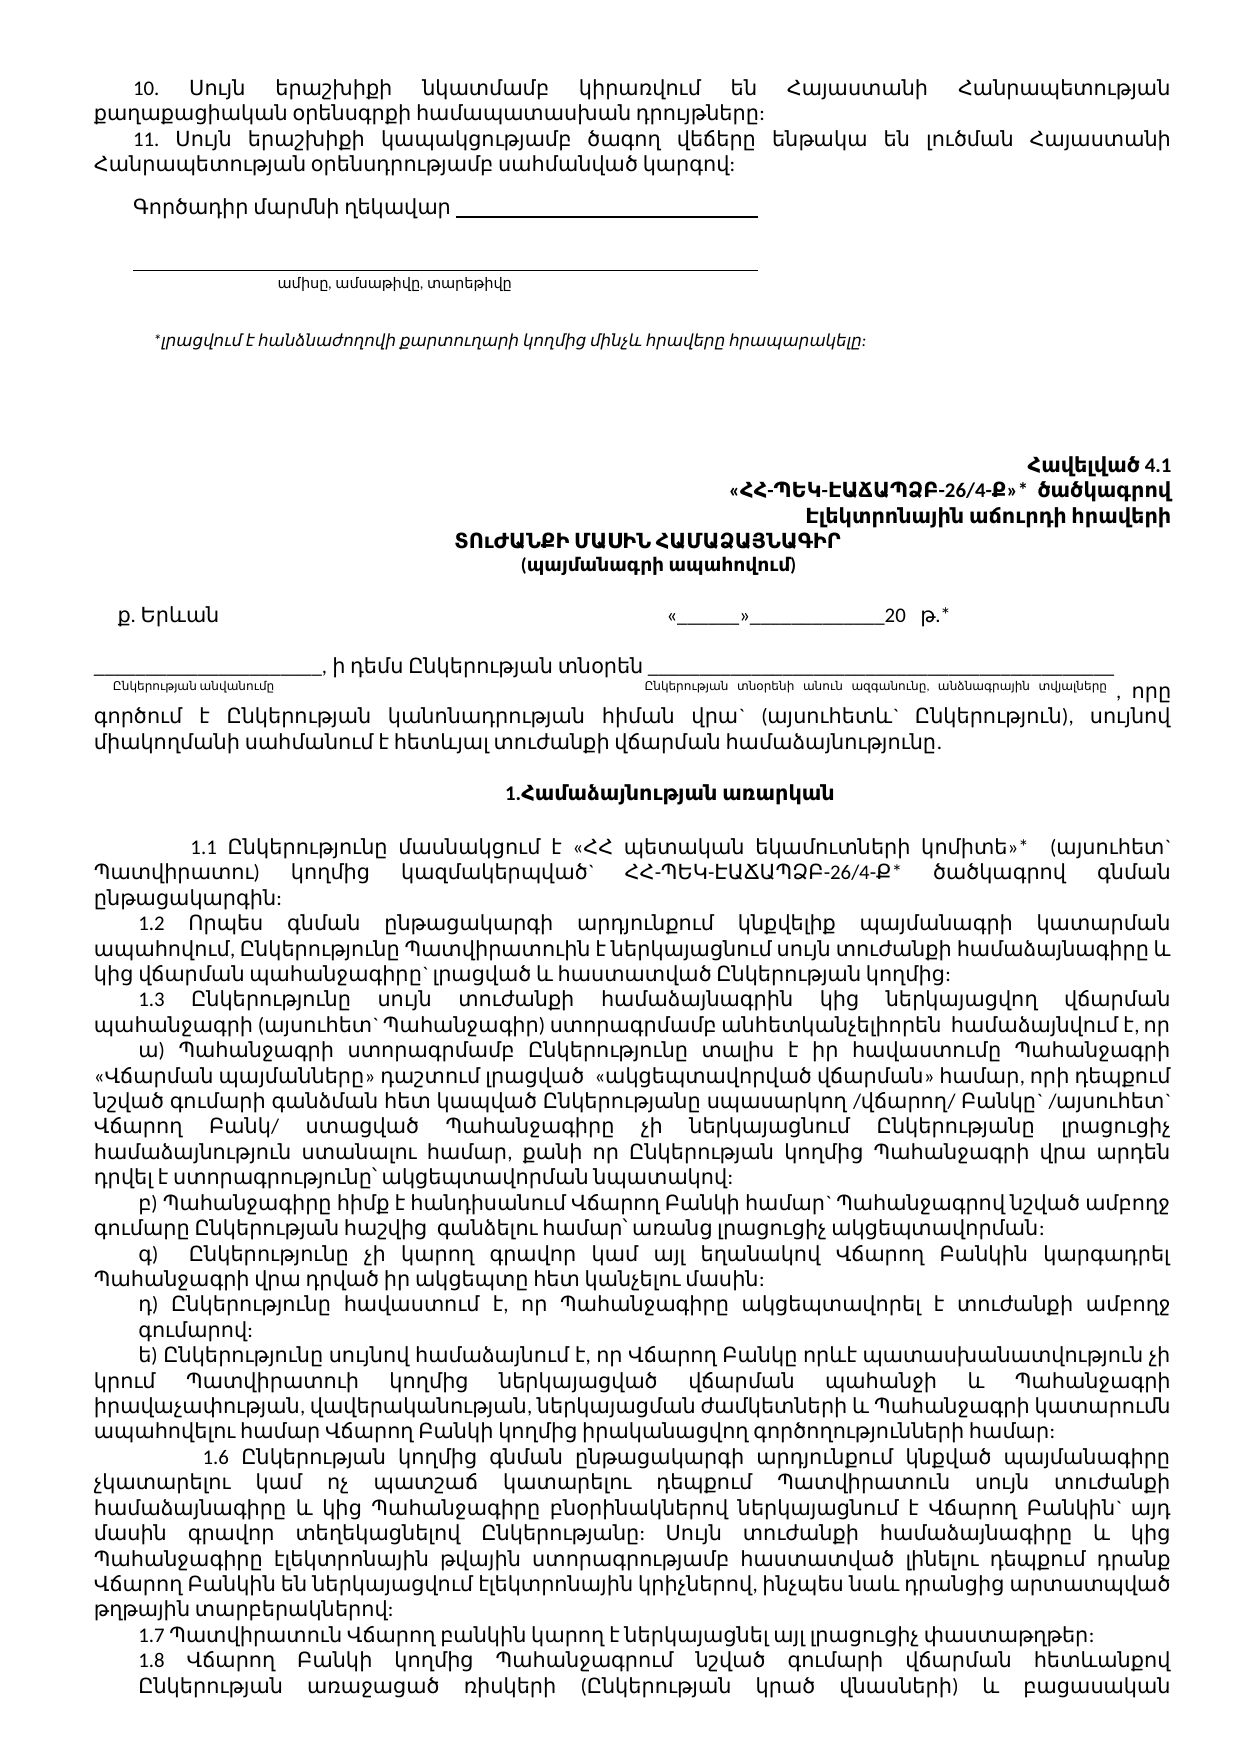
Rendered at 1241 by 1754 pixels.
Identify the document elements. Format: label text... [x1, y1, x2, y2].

text 1.3 Ընկերությունը սույն տուժանքի համաձայնագրին կից ներկայացվող վճարման պահանջագրի (այսուհետ` Պահանջագիր) ստորագրմամբ անհետկանչելիորեն համաձայնվում է, որ [94, 987, 1171, 1037]
text դ) Ընկերությունը հավաստում է, որ Պահանջագիրը ակցեպտավորել է տուժանքի ամբողջ գումարով: [138, 1292, 1171, 1342]
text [138, 1647, 1171, 1698]
text Էլեկտրոնային աճուրդի հրավերի [94, 503, 1171, 528]
text ամիսը, ամսաթիվը, տարեթիվը [94, 274, 1171, 304]
text ա) Պահանջագրի ստորագրմամբ Ընկերությունը տալիս է իր հավաստումը Պահանջագրի «Վճարման պայմանները» դաշտում լրացված «ակցեպտավորված վճարման» համար, որի դեպքում նշված գումարի գանձման հետ կապված Ընկերությանը սպասարկող /վճարող/ Բանկը` /այսուհետ` Վճարող Բանկ/ ստացված Պահանջագիրը չի ներկայացնում Ընկերությանը լրացուցիչ համաձայնություն ստանալու համար, քանի որ Ընկերության կողմից Պահանջագրի վրա արդեն դրվել է ստորագրությունը՝ ակցեպտավորման նպատակով: [94, 1037, 1171, 1190]
text 1.Համաձայնության առարկան [169, 780, 1171, 805]
text 1.1 Ընկերությունը մասնակցում է «ՀՀ պետական եկամուտների կոմիտե»* (այսուհետ` Պատվիրատու) կողմից կազմակերպված` ՀՀ-ՊԵԿ-ԷԱՃԱՊՁԲ-26/4-Ք* ծածկագրով գնման ընթացակարգին: [94, 834, 1171, 910]
text «ՀՀ-ՊԵԿ-ԷԱՃԱՊՁԲ-26/4-Ք»* ծածկագրով [94, 477, 1171, 503]
text 1.7 Պատվիրատուն Վճարող բանկին կարող է ներկայացնել այլ լրացուցիչ փաստաթղթեր: [138, 1622, 1171, 1647]
text ե) Ընկերությունը սույնով համաձայնում է, որ Վճարող Բանկը որևէ պատասխանատվություն չի կրում Պատվիրատուի կողմից ներկայացված վճարման պահանջի և Պահանջագրի իրավաչափության, վավերականության, ներկայացման ժամկետների և Պահանջագրի կատարումն ապահովելու համար Վճարող Բանկի կողմից իրականացվող գործողությունների համար: [94, 1342, 1171, 1444]
text բ) Պահանջագիրը հիմք է հանդիսանում Վճարող Բանկի համար` Պահանջագրով նշված ամբողջ գումարը Ընկերության հաշվից գանձելու համար՝ առանց լրացուցիչ ակցեպտավորման: [94, 1190, 1171, 1241]
text ՏՈւԺԱՆՔԻ ՄԱՍԻՆ ՀԱՄԱՁԱՅՆԱԳԻՐ [94, 528, 1171, 554]
text 10. Սույն երաշխիքի նկատմամբ կիրառվում են Հայաստանի Հանրապետության քաղաքացիական օրենսգրքի համապատասխան դրույթները: [94, 75, 1171, 126]
text 1.2 Որպես գնման ընթացակարգի արդյունքում կնքվելիք պայմանագրի կատարման ապահովում, Ընկերությունը Պատվիրատուին է ներկայացնում սույն տուժանքի համաձայնագիրը և կից վճարման պահանջագիրը` լրացված և հաստատված Ընկերության կողմից: [94, 910, 1171, 987]
text ______________________, ի դեմս Ընկերության տնօրեն _____________________________________________ [94, 653, 1171, 678]
text Ընկերության անվանումը Ընկերության տնօրենի անուն ազգանունը, անձնագրային տվյալները , որը գործում է Ընկերության կանոնադրության հիման վրա` (այսուհետև` Ընկերություն), սույնով միակողմանի սահմանում է հետևյալ տուժանքի վճարման համաձայնությունը. [94, 678, 1171, 754]
text 11. Սույն երաշխիքի կապակցությամբ ծագող վեճերը ենթակա են լուծման Հայաստանի Հանրապետության օրենսդրությամբ սահմանված կարգով: [94, 126, 1171, 177]
text *լրացվում է հանձնաժողովի քարտուղարի կողմից մինչև հրավերը հրապարակելը: [94, 330, 1171, 350]
text Գործադիր մարմնի ղեկավար [94, 194, 1171, 220]
text Հավելված 4.1 [94, 452, 1171, 477]
text գ) Ընկերությունը չի կարող գրավոր կամ այլ եղանակով Վճարող Բանկին կարգադրել Պահանջագրի վրա դրված իր ակցեպտը հետ կանչելու մասին: [94, 1241, 1171, 1292]
text (պայմանագրի ապահովում) [94, 554, 1171, 577]
text ք. Երևան «______»_____________20 թ.* [94, 602, 1171, 627]
text 1.6 Ընկերության կողմից գնման ընթացակարգի արդյունքում կնքված պայմանագիրը չկատարելու կամ ոչ պատշաճ կատարելու դեպքում Պատվիրատուն սույն տուժանքի համաձայնագիրը և կից Պահանջագիրը բնօրինակներով ներկայացնում է Վճարող Բանկին` այդ մասին գրավոր տեղեկացնելով Ընկերությանը: Սույն տուժանքի համաձայնագիրը և կից Պահանջագիրը էլեկտրոնային թվային ստորագրությամբ հաստատված լինելու դեպքում դրանք Վճարող Բանկին են ներկայացվում էլեկտրոնային կրիչներով, ինչպես նաև դրանցից արտատպված թղթային տարբերակներով: [94, 1444, 1171, 1622]
